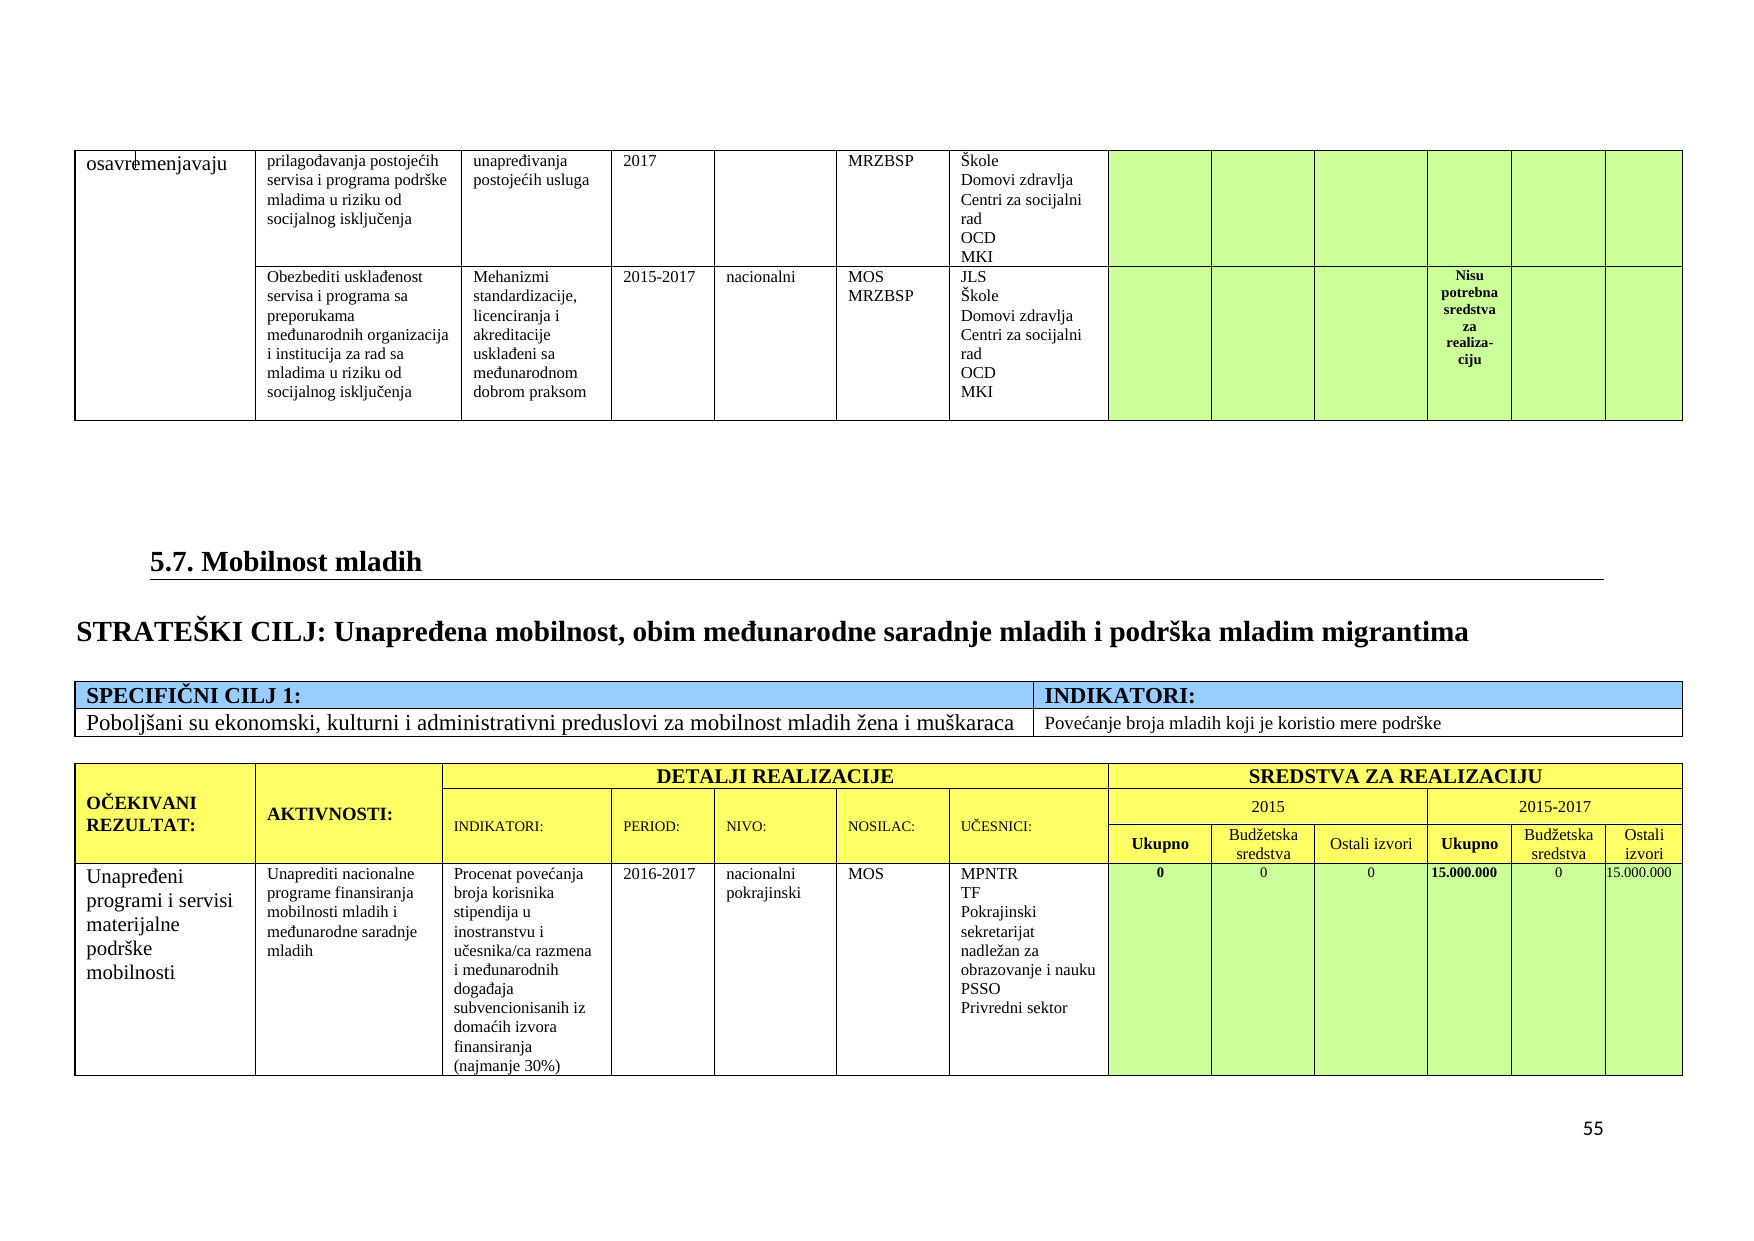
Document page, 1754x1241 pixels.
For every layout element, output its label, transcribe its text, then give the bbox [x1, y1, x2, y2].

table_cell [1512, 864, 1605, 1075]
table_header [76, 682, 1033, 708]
text STRATEŠKI CILJ: Unapređena mobilnost, obim međunarodne saradnje mladih i podrška mladim migrantima [76, 614, 1604, 647]
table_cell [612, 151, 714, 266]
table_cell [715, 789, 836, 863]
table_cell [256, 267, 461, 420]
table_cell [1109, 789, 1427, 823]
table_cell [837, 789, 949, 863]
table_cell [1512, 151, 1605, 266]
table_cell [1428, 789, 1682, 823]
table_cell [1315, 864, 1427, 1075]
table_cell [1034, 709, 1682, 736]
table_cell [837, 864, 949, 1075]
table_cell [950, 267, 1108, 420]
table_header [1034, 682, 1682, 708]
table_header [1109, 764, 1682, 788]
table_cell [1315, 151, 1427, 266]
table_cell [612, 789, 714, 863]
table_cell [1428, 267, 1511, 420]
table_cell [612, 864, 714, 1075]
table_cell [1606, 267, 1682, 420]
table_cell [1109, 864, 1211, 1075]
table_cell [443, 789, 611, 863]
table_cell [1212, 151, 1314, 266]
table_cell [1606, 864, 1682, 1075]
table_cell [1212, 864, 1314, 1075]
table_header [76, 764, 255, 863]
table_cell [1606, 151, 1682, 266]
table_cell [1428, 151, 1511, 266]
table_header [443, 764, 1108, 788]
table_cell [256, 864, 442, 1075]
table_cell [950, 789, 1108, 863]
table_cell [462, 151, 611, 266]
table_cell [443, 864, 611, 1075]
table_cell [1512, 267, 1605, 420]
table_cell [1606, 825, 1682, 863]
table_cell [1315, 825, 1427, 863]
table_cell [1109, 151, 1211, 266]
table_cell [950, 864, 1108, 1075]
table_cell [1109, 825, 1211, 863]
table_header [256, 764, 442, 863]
text 5.7. Mobilnost mladih [150, 544, 1604, 579]
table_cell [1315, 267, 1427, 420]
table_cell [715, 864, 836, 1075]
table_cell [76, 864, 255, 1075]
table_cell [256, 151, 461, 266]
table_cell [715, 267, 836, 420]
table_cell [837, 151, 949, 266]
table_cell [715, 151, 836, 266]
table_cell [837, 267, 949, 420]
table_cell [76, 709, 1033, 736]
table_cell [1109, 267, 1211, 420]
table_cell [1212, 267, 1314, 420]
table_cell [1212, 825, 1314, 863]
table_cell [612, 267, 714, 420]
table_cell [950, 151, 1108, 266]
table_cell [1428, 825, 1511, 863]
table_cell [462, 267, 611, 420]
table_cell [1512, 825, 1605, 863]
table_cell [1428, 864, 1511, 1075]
